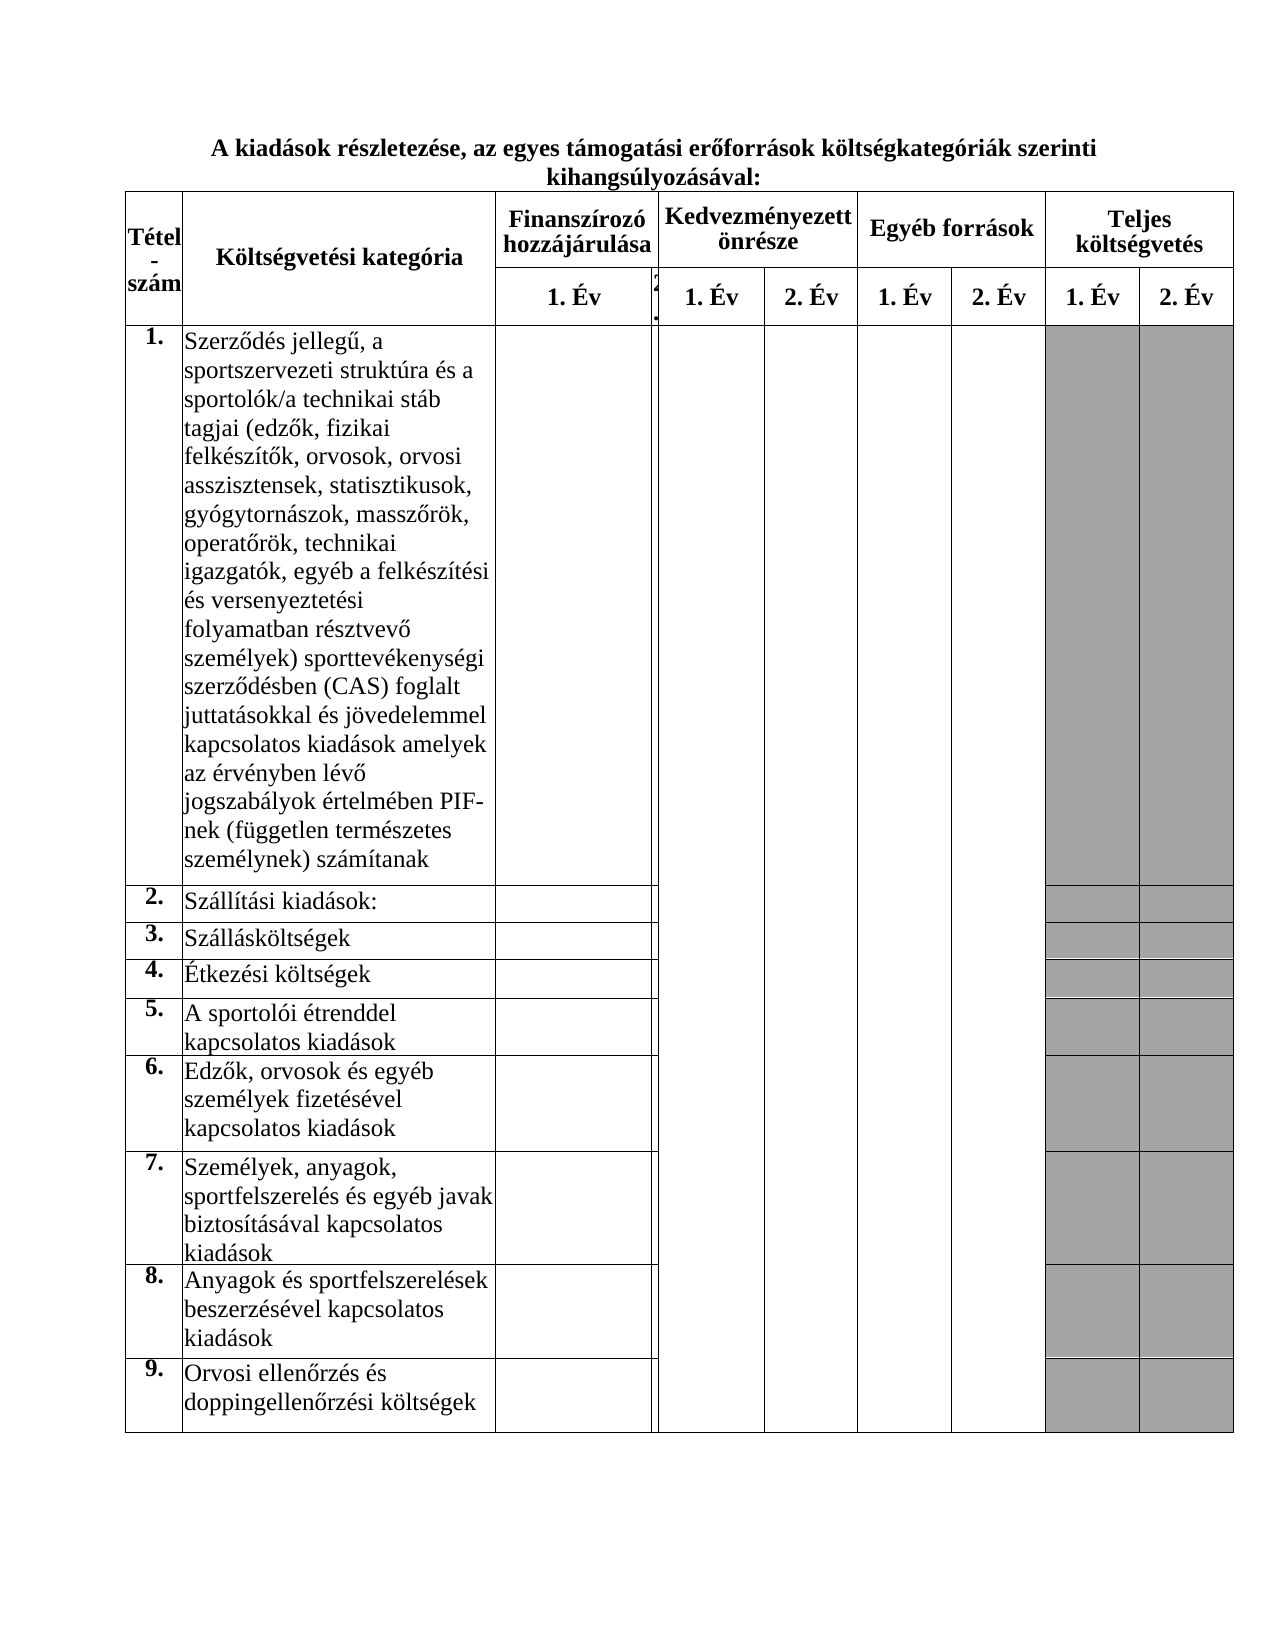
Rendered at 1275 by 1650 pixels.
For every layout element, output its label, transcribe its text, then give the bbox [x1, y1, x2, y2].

table_cell 1. Év [858, 268, 951, 325]
table_cell [1046, 1152, 1139, 1264]
table_cell [652, 1056, 658, 1151]
table_cell [652, 326, 658, 885]
table_cell 4. [126, 960, 182, 997]
table_header Teljes költségvetés [1046, 192, 1233, 267]
table_cell [765, 326, 857, 1432]
table_cell [1046, 326, 1139, 885]
table_cell [1046, 923, 1139, 958]
table_cell [652, 1359, 658, 1432]
table_cell [1140, 999, 1233, 1055]
table_cell 2. [126, 886, 182, 922]
text A kiadások részletezése, az egyes támogatási erőforrások költségkategóriák szerinti kihangsúlyozásával: [126, 133, 626, 191]
table_cell 5. [126, 999, 182, 1055]
table_cell [496, 960, 651, 997]
table_cell [496, 886, 651, 922]
table_cell 7. [126, 1152, 182, 1264]
table_cell [1140, 1359, 1233, 1432]
table_cell [496, 999, 651, 1055]
table_cell 1. Év [1046, 268, 1139, 325]
table_cell [496, 923, 651, 958]
table_cell Szállásköltségek [183, 923, 495, 958]
table_cell [496, 326, 651, 885]
table_cell [652, 999, 658, 1055]
table_cell Szállítási kiadások: [183, 886, 495, 922]
table_cell 1. [126, 326, 182, 885]
table_header Egyéb források [858, 192, 1045, 267]
table_header Finanszírozó hozzájárulása [496, 192, 658, 267]
table_cell [652, 886, 658, 922]
table_cell 3. [126, 923, 182, 958]
table_cell [1140, 1265, 1233, 1357]
table_cell 1. Év [496, 268, 651, 325]
table_cell [1140, 886, 1233, 922]
table_cell Személyek, anyagok, sportfelszerelés és egyéb javak biztosításával kapcsolatos kiadások [183, 1152, 495, 1264]
table_cell 2. Év [1140, 268, 1233, 325]
table_cell Edzők, orvosok és egyéb személyek fizetésével kapcsolatos kiadások [183, 1056, 495, 1151]
table_cell [1140, 960, 1233, 997]
table_header Költségvetési kategória [183, 192, 495, 325]
table_cell [1140, 923, 1233, 958]
table_cell [1046, 1359, 1139, 1432]
table_cell Anyagok és sportfelszerelések beszerzésével kapcsolatos kiadások [183, 1265, 495, 1357]
table_cell [1140, 1152, 1233, 1264]
table_cell [496, 1359, 651, 1432]
table_cell [952, 326, 1045, 1432]
table_cell [1046, 886, 1139, 922]
table_cell 2. Év [765, 268, 857, 325]
table_cell [1046, 999, 1139, 1055]
table_cell [1046, 960, 1139, 997]
table_cell A sportolói étrenddel kapcsolatos kiadások [183, 999, 495, 1055]
table_cell Orvosi ellenőrzés és doppingellenőrzési költségek [183, 1359, 495, 1432]
table_cell [652, 1265, 658, 1357]
table_cell [496, 1265, 651, 1357]
table_cell 2. Év [952, 268, 1045, 325]
table_cell [1046, 1056, 1139, 1151]
table_cell 6. [126, 1056, 182, 1151]
table_cell [1140, 326, 1233, 885]
table_cell [496, 1056, 651, 1151]
table_cell Szerződés jellegű, a sportszervezeti struktúra és a sportolók/a technikai stáb tagjai (edzők, fizikai felkészítők, orvosok, orvosi asszisztensek, statisztikusok, gyógytornászok, masszőrök, operatőrök, technikai igazgatók, egyéb a felkészítési és versenyeztetési folyamatban résztvevő személyek) sporttevékenységi szerződésben (CAS) foglalt juttatásokkal és jövedelemmel kapcsolatos kiadások amelyek az érvényben lévő jogszabályok értelmében PIF-nek (független természetes személynek) számítanak [183, 326, 495, 885]
table_cell [1046, 1265, 1139, 1357]
text A kiadások részletezése, az egyes támogatási erőforrások költségkategóriák szerinti kihangsúlyozásával: [627, 133, 1182, 191]
table_cell [652, 1152, 658, 1264]
table_cell 8. [126, 1265, 182, 1357]
table_cell [652, 923, 658, 958]
table_cell Étkezési költségek [183, 960, 495, 997]
table_cell [858, 326, 951, 1432]
table_cell [1140, 1056, 1233, 1151]
table_cell [652, 960, 658, 997]
table_header Tétel-szám [126, 192, 182, 325]
table_header Kedvezményezett önrésze [659, 192, 857, 267]
table_cell 9. [126, 1359, 182, 1432]
table_cell 1. Év [659, 268, 764, 325]
table_cell [496, 1152, 651, 1264]
table_cell [659, 326, 764, 1432]
